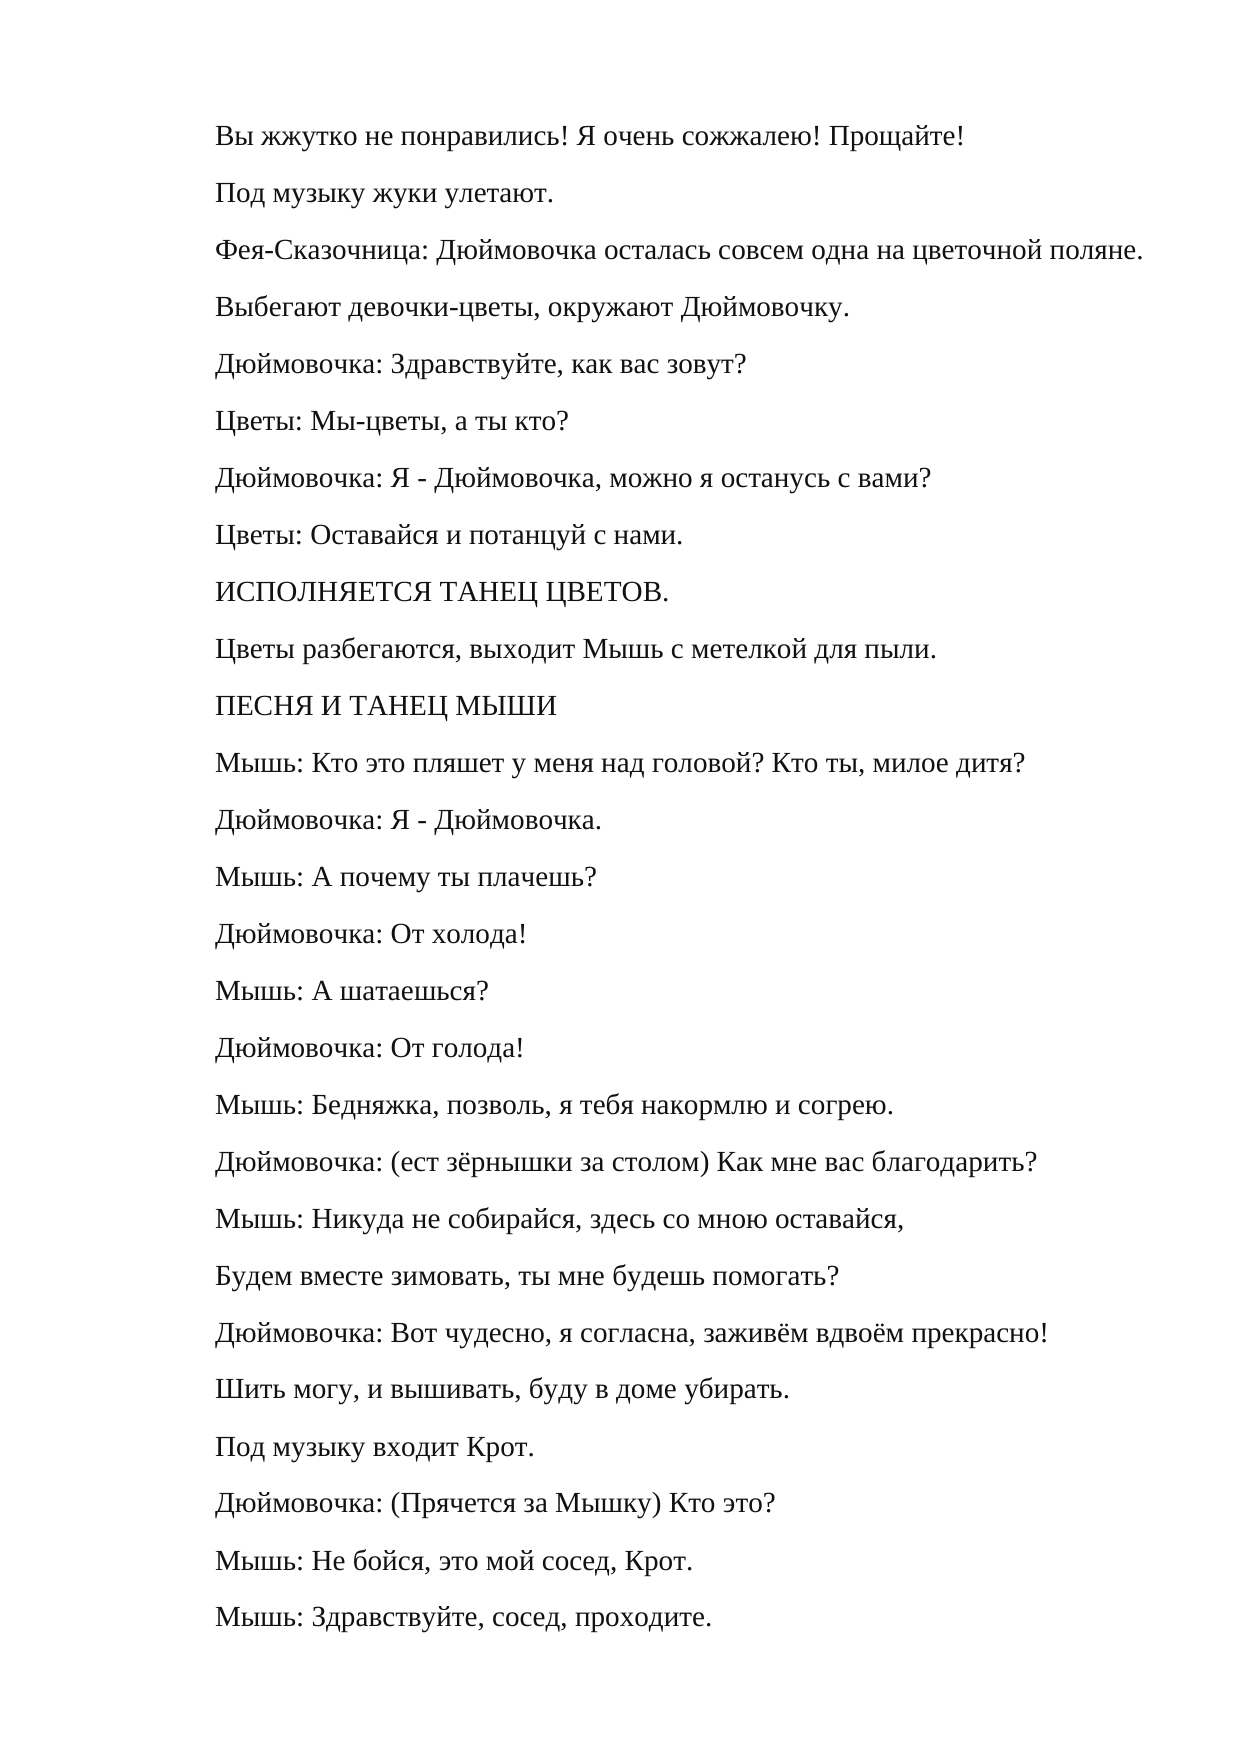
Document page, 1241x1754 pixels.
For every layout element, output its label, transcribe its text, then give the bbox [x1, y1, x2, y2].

text Вы жжутко не понравились! Я очень сожжалею! Прощайте! [177, 118, 1152, 152]
text Мышь: Здравствуйте, сосед, проходите. [177, 1599, 1152, 1633]
text Мышь: А почему ты плачешь? [177, 859, 1152, 892]
text Мышь: Бедняжка, позволь, я тебя накормлю и согрею. [177, 1087, 1152, 1120]
text Мышь: Кто это пляшет у меня над головой? Кто ты, милое дитя? [177, 745, 1152, 778]
text Мышь: Не бойся, это мой сосед, Крот. [177, 1543, 1152, 1576]
text Под музыку жуки улетают. [177, 175, 1152, 209]
text Дюймовочка: От холода! [177, 916, 1152, 949]
text Дюймовочка: Я - Дюймовочка. [177, 802, 1152, 835]
text Дюймовочка: Вот чудесно, я согласна, заживём вдвоём прекрасно! [177, 1315, 1152, 1348]
text Дюймовочка: (Прячется за Мышку) Кто это? [177, 1486, 1152, 1519]
text Будем вместе зимовать, ты мне будешь помогать? [177, 1258, 1152, 1291]
text Фея-Сказочница: Дюймовочка осталась совсем одна на цветочной поляне. [177, 232, 1152, 266]
text Выбегают девочки-цветы, окружают Дюймовочку. [177, 289, 1152, 323]
text Цветы разбегаются, выходит Мышь с метелкой для пыли. [177, 631, 1152, 664]
text ПЕСНЯ И ТАНЕЦ МЫШИ [177, 688, 1152, 721]
text Дюймовочка: (ест зёрнышки за столом) Как мне вас благодарить? [177, 1144, 1152, 1177]
text Дюймовочка: Я - Дюймовочка, можно я останусь с вами? [177, 460, 1152, 493]
text Дюймовочка: Здравствуйте, как вас зовут? [177, 346, 1152, 379]
text ИСПОЛНЯЕТСЯ ТАНЕЦ ЦВЕТОВ. [177, 574, 1152, 607]
text Цветы: Оставайся и потанцуй с нами. [177, 517, 1152, 551]
text Цветы: Мы-цветы, а ты кто? [177, 403, 1152, 437]
text Дюймовочка: От голода! [177, 1030, 1152, 1063]
text Под музыку входит Крот. [177, 1429, 1152, 1462]
text Шить могу, и вышивать, буду в доме убирать. [177, 1372, 1152, 1405]
text Мышь: Никуда не собирайся, здесь со мною оставайся, [177, 1201, 1152, 1234]
text Мышь: А шатаешься? [177, 973, 1152, 1006]
